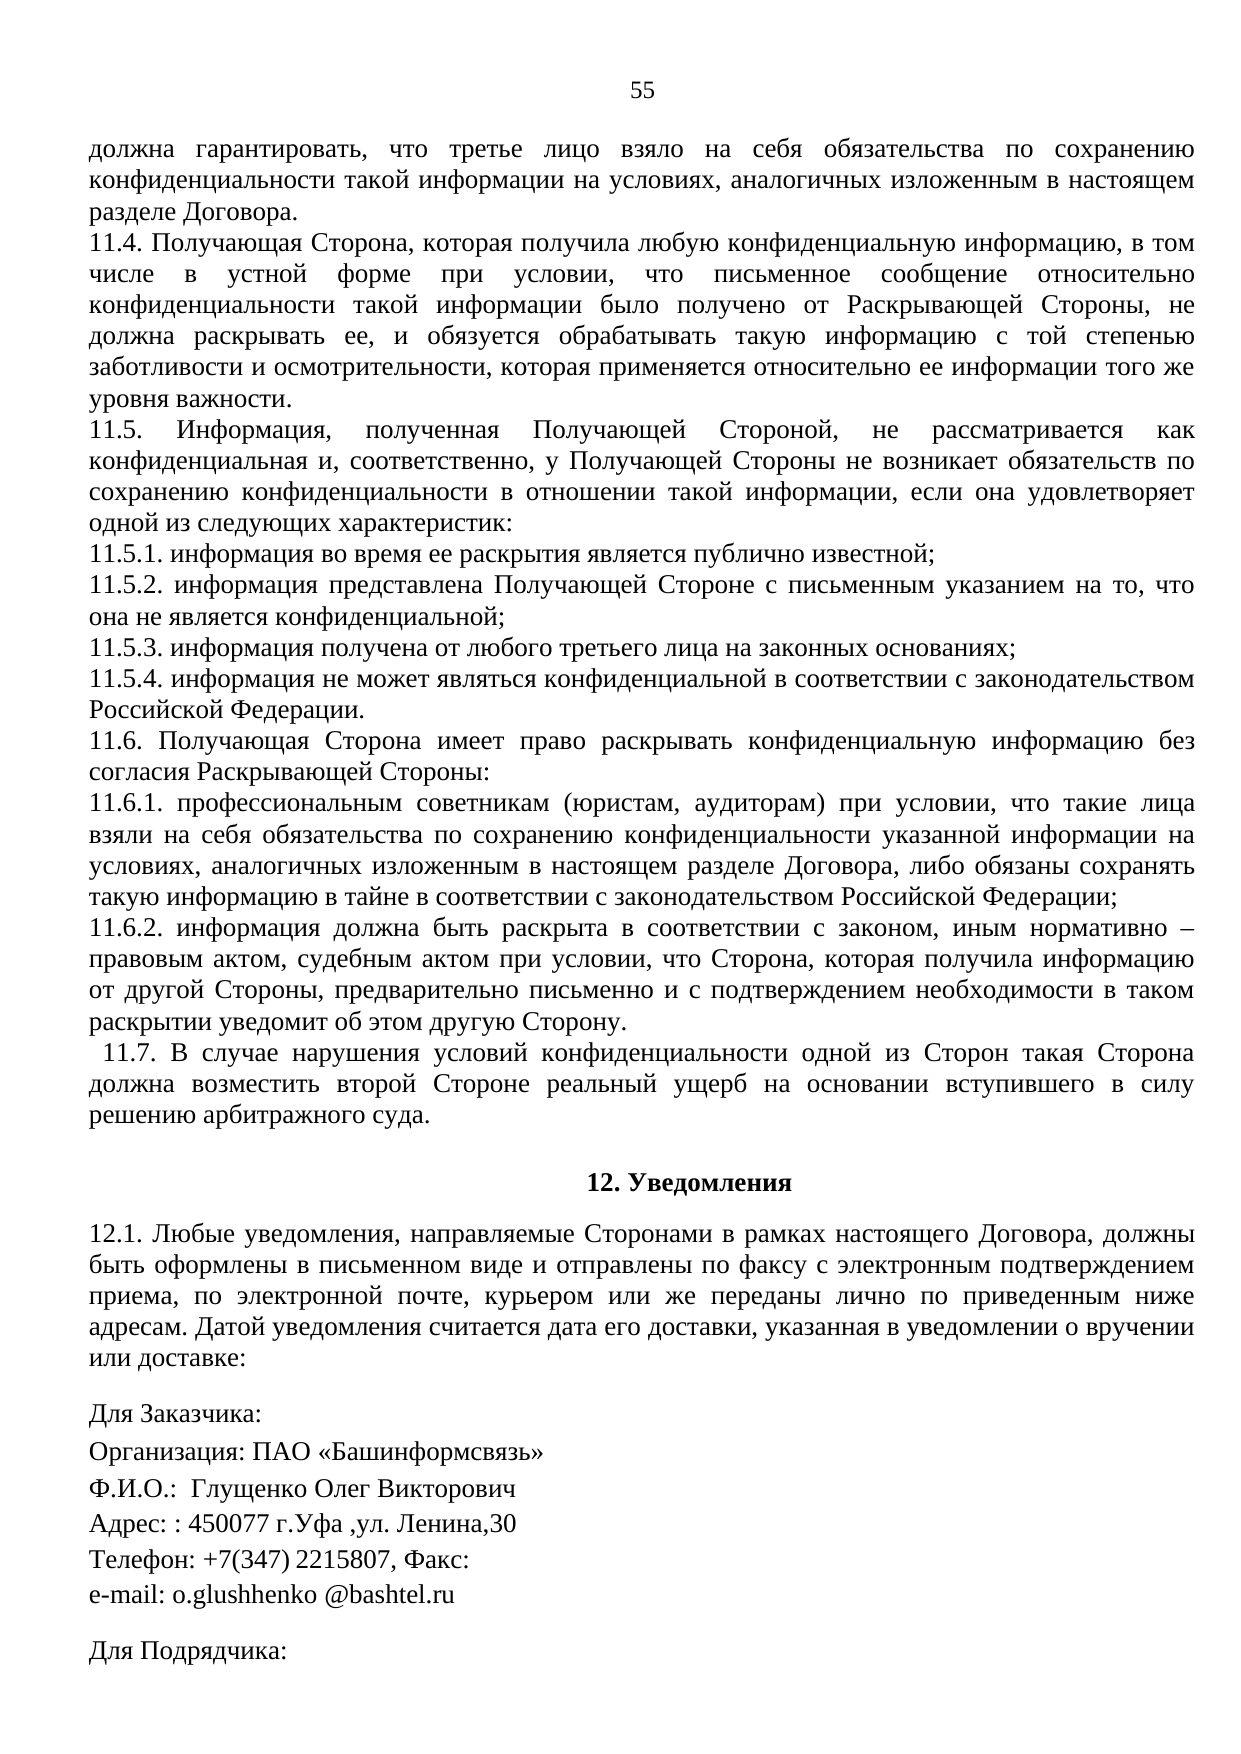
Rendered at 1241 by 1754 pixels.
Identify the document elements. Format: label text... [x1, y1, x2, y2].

text 12.1. Любые уведомления, направляемые Сторонами в рамках настоящего Договора, должны быть оформлены в письменном виде и отправлены по факсу с электронным подтверждением приема, по электронной почте, курьером или же переданы лично по приведенным ниже адресам. Датой уведомления считается дата его доставки, указанная в уведомлении о вручении или доставке: [89, 1217, 1196, 1372]
text 12. Уведомления [182, 1167, 1196, 1198]
text Ф.И.О.: Глущенко Олег Викторович [89, 1472, 1196, 1503]
text 11.5.4. информация не может являться конфиденциальной в соответствии с законодательством Российской Федерации. [89, 662, 1196, 724]
text Адрес: : 450077 г.Уфа ,ул. Ленина,30 [89, 1508, 1196, 1539]
text Для Заказчика: [89, 1397, 1196, 1429]
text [89, 132, 1196, 226]
text e-mail: o.glushhenko @bashtel.ru [89, 1578, 1196, 1609]
text 11.6.2. информация должна быть раскрыта в соответствии с законом, иным нормативно – правовым актом, судебным актом при условии, что Сторона, которая получила информацию от другой Стороны, предварительно письменно и с подтверждением необходимости в таком раскрытии уведомит об этом другую Сторону. [89, 911, 1196, 1036]
text Для Подрядчика: [89, 1634, 1196, 1666]
text 11.6.1. профессиональным советникам (юристам, аудиторам) при условии, что такие лица взяли на себя обязательства по сохранению конфиденциальности указанной информации на условиях, аналогичных изложенным в настоящем разделе Договора, либо обязаны сохранять такую информацию в тайне в соответствии с законодательством Российской Федерации; [89, 787, 1196, 911]
text 11.7. В случае нарушения условий конфиденциальности одной из Сторон такая Сторона должна возместить второй Стороне реальный ущерб на основании вступившего в силу решению арбитражного суда. [89, 1036, 1196, 1129]
text Телефон: +7(347) 2215807, Факс: [89, 1543, 1196, 1574]
text 11.6. Получающая Сторона имеет право раскрывать конфиденциальную информацию без согласия Раскрывающей Стороны: [89, 724, 1196, 787]
text 11.5.1. информация во время ее раскрытия является публично известной; [89, 537, 1196, 568]
text 11.5.2. информация представлена Получающей Стороне с письменным указанием на то, что она не является конфиденциальной; [89, 568, 1196, 631]
text Организация: ПАО «Башинформсвязь» [89, 1435, 1196, 1466]
text 11.5. Информация, полученная Получающей Стороной, не рассматривается как конфиденциальная и, соответственно, у Получающей Стороны не возникает обязательств по сохранению конфиденциальности в отношении такой информации, если она удовлетворяет одной из следующих характеристик: [89, 413, 1196, 537]
text 11.4. Получающая Сторона, которая получила любую конфиденциальную информацию, в том числе в устной форме при условии, что письменное сообщение относительно конфиденциальности такой информации было получено от Раскрывающей Стороны, не должна раскрывать ее, и обязуется обрабатывать такую информацию с той степенью заботливости и осмотрительности, которая применяется относительно ее информации того же уровня важности. [89, 226, 1196, 413]
text 11.5.3. информация получена от любого третьего лица на законных основаниях; [89, 631, 1196, 662]
